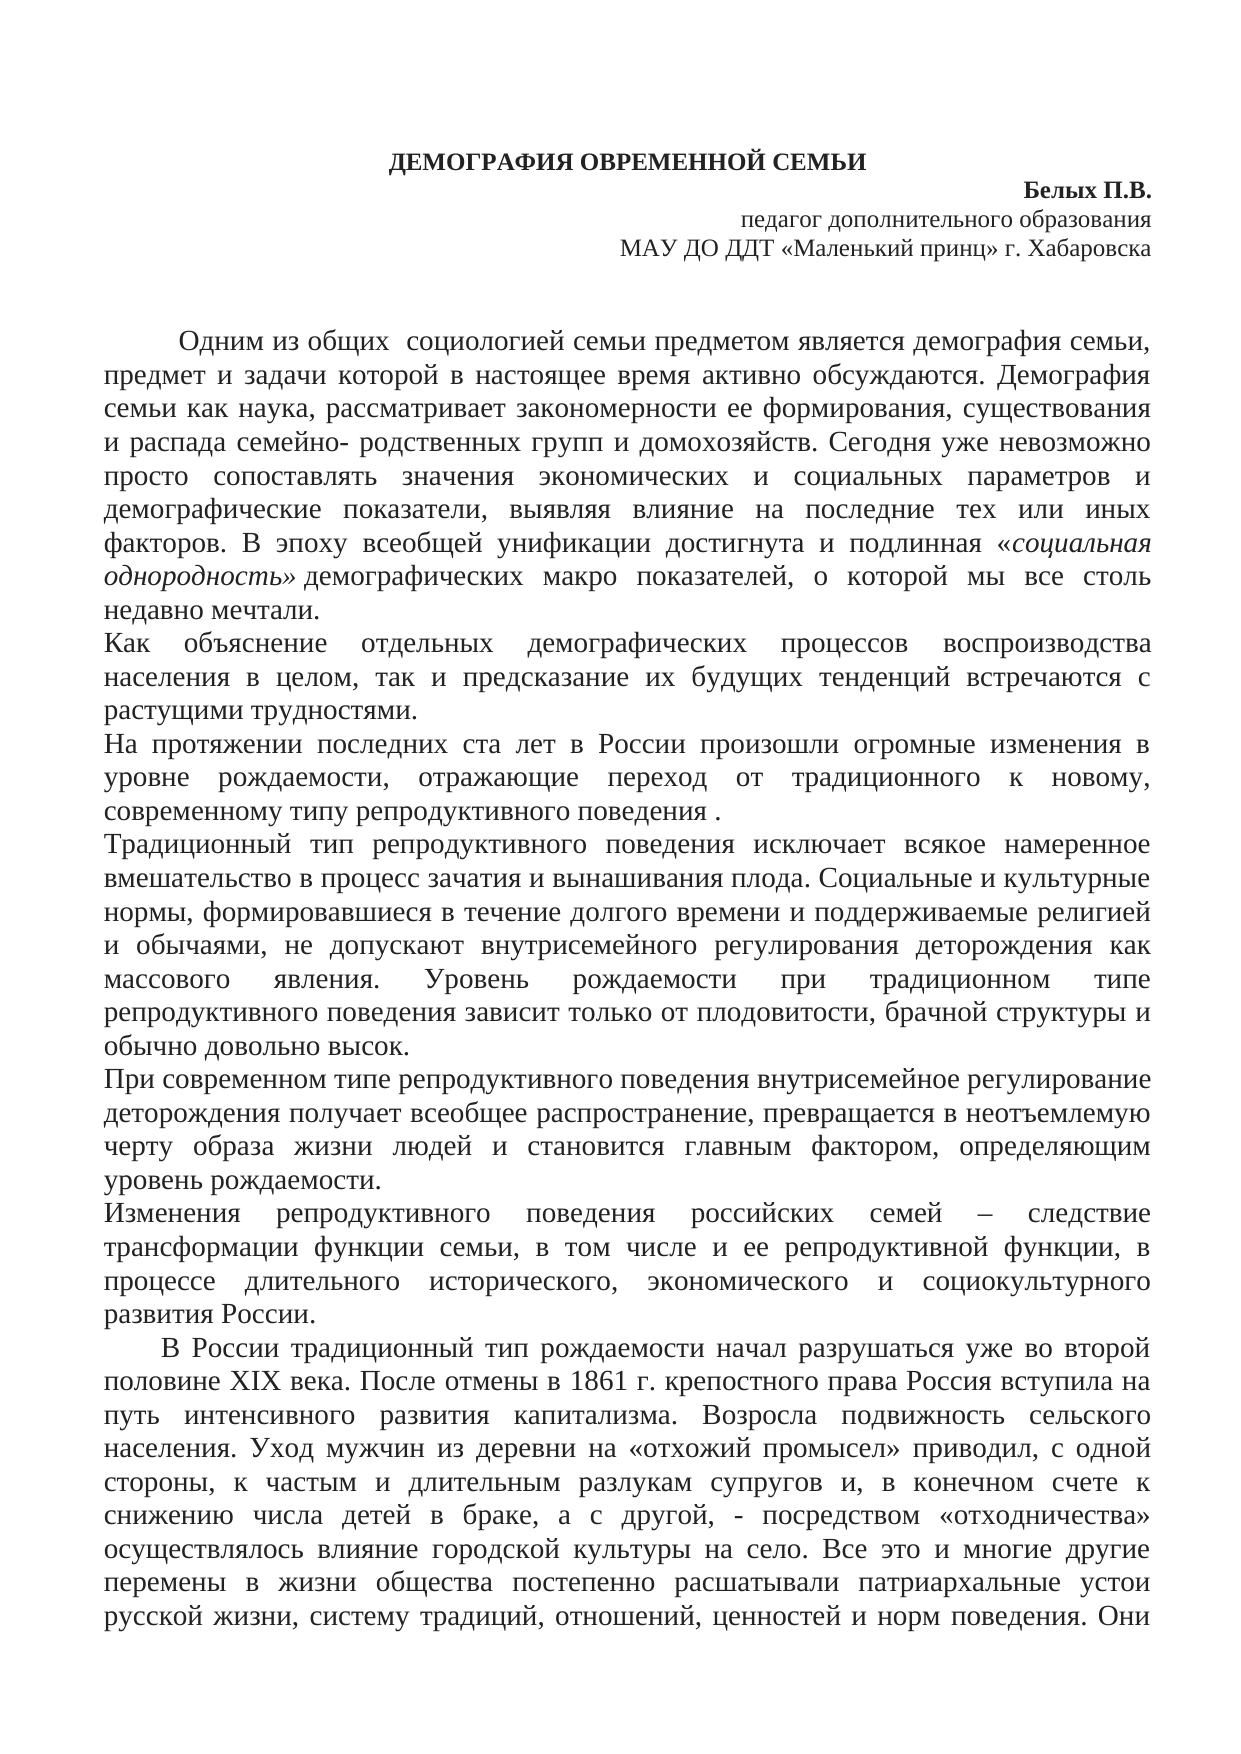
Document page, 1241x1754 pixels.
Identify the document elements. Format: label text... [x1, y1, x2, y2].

text Традиционный тип репродуктивного поведения исключает всякое намеренное вмешательство в процесс зачатия и вынашивания плода. Социальные и культурные нормы, формировавшиеся в течение долгого времени и поддерживаемые религией и обычаями, не допускают внутрисемейного регулирования деторождения как массового явления. Уровень рождаемости при традиционном типе репродуктивного поведения зависит только от плодовитости, брачной структуры и обычно довольно высок. [103, 827, 1152, 1061]
text Изменения репродуктивного поведения российских семей – следствие трансформации функции семьи, в том числе и ее репродуктивной функции, в процессе длительного исторического, экономического и социокультурного развития России. [103, 1196, 1152, 1330]
text На протяжении последних ста лет в России произошли огромные изменения в уровне рождаемости, отражающие переход от традиционного к новому, современному типу репродуктивного поведения . [103, 726, 1152, 827]
text МАУ ДО ДДТ «Маленький принц» г. Хабаровска [103, 233, 1152, 262]
text При современном типе репродуктивного поведения внутрисемейное регулирование деторождения получает всеобщее распространение, превращается в неотъемлемую черту образа жизни людей и становится главным фактором, определяющим уровень рождаемости. [103, 1061, 1152, 1196]
text Как объяснение отдельных демографических процессов воспроизводства населения в целом, так и предсказание их будущих тенденций встречаются с растущими трудностями. [103, 625, 1152, 726]
text Белых П.В. [103, 176, 1152, 204]
text педагог дополнительного образования [103, 204, 1152, 233]
text Одним из общих социологией семьи предметом является демография семьи, предмет и задачи которой в настоящее время активно обсуждаются. Демография семьи как наука, рассматривает закономерности ее формирования, существования и распада семейно- родственных групп и домохозяйств. Сегодня уже невозможно просто сопоставлять значения экономических и социальных параметров и демографические показатели, выявляя влияние на последние тех или иных факторов. В эпоху всеобщей унификации достигнута и подлинная «социальная однородность» демографических макро показателей, о которой мы все столь недавно мечтали. [103, 323, 1152, 625]
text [103, 1330, 1152, 1632]
text ДЕМОГРАФИЯ ОВРЕМЕННОЙ СЕМЬИ [103, 147, 1152, 176]
